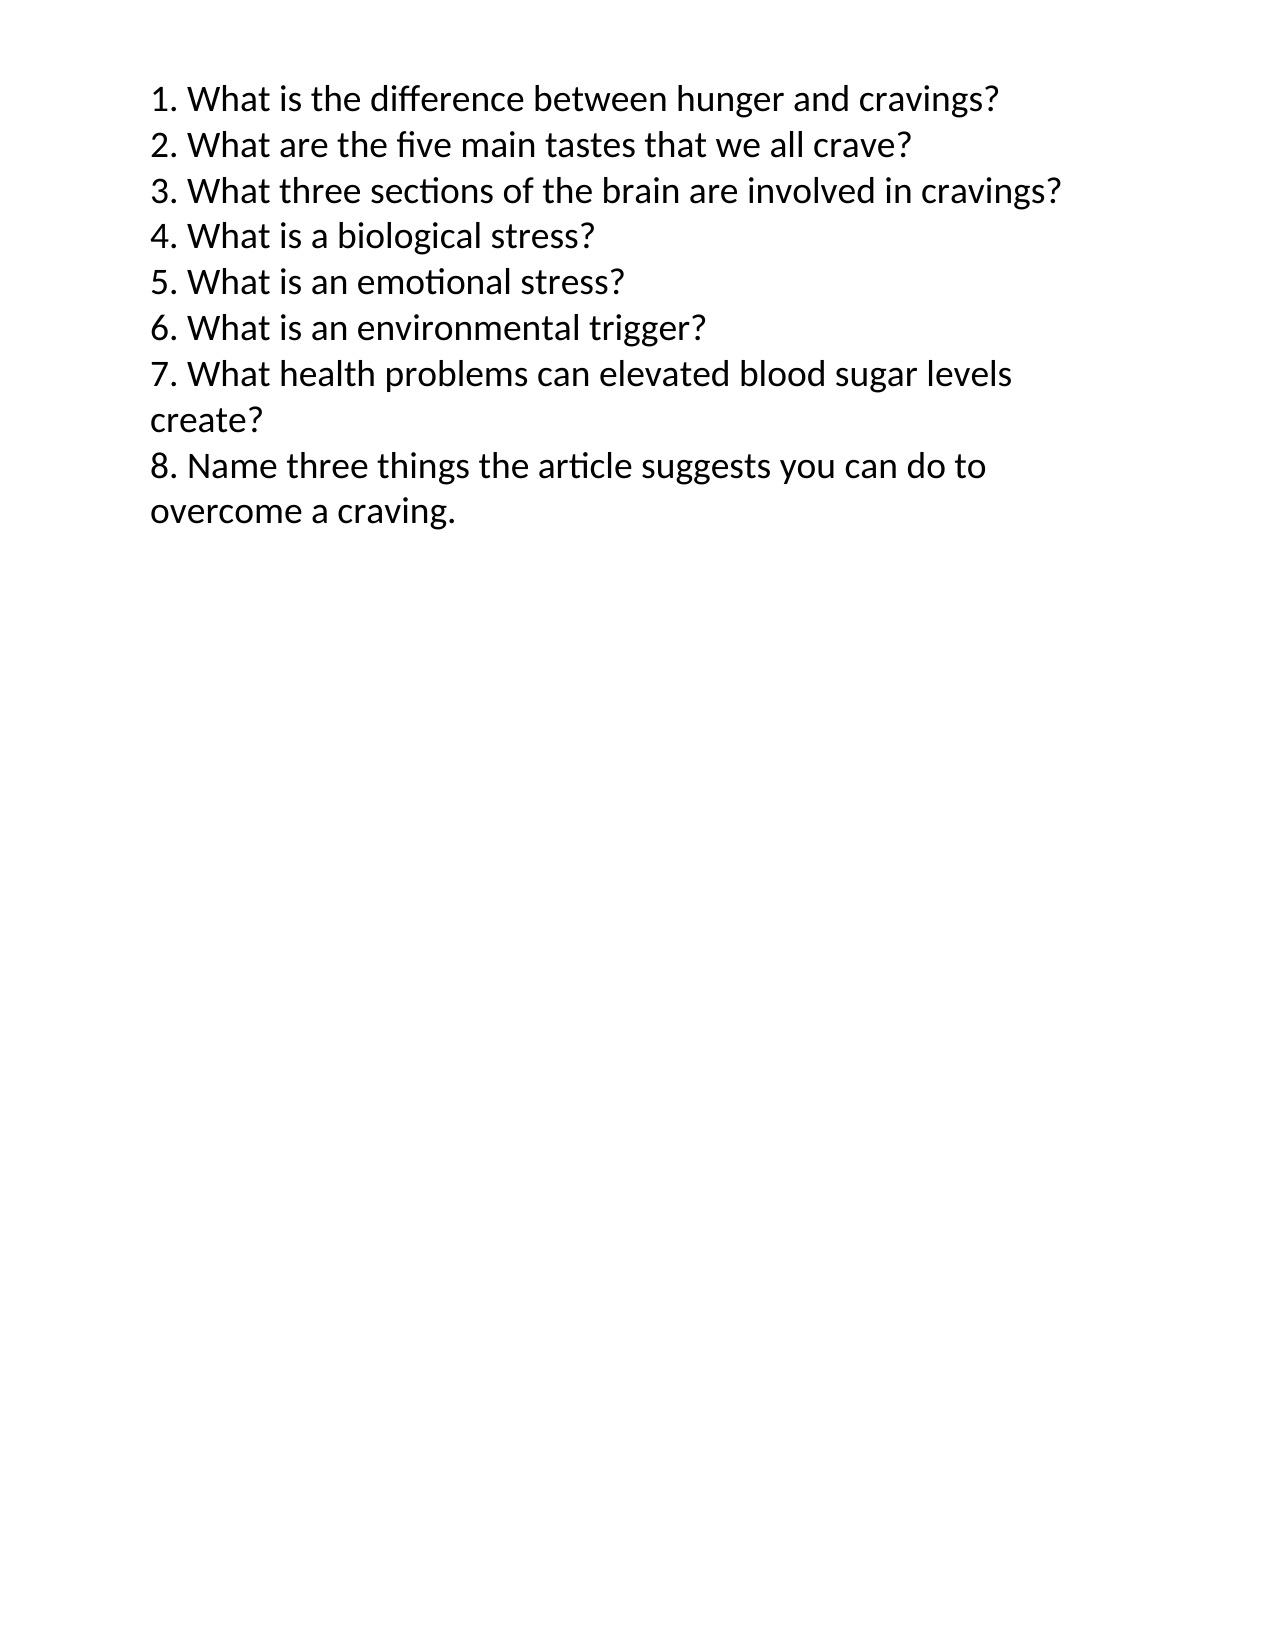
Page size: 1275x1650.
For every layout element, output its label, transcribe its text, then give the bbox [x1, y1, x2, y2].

text overcome a craving. [150, 487, 1209, 533]
text 7. What health problems can elevated blood sugar levels [150, 350, 1209, 396]
text 6. What is an environmental trigger? [150, 304, 1209, 350]
text 5. What is an emotional stress? [150, 258, 1209, 304]
text 2. What are the five main tastes that we all crave? [150, 121, 1209, 167]
text create? [150, 396, 1209, 442]
text 8. Name three things the article suggests you can do to [150, 442, 1209, 487]
text 4. What is a biological stress? [150, 212, 1209, 258]
text 3. What three sections of the brain are involved in cravings? [150, 167, 1209, 212]
text 1. What is the difference between hunger and cravings? [150, 75, 1209, 121]
